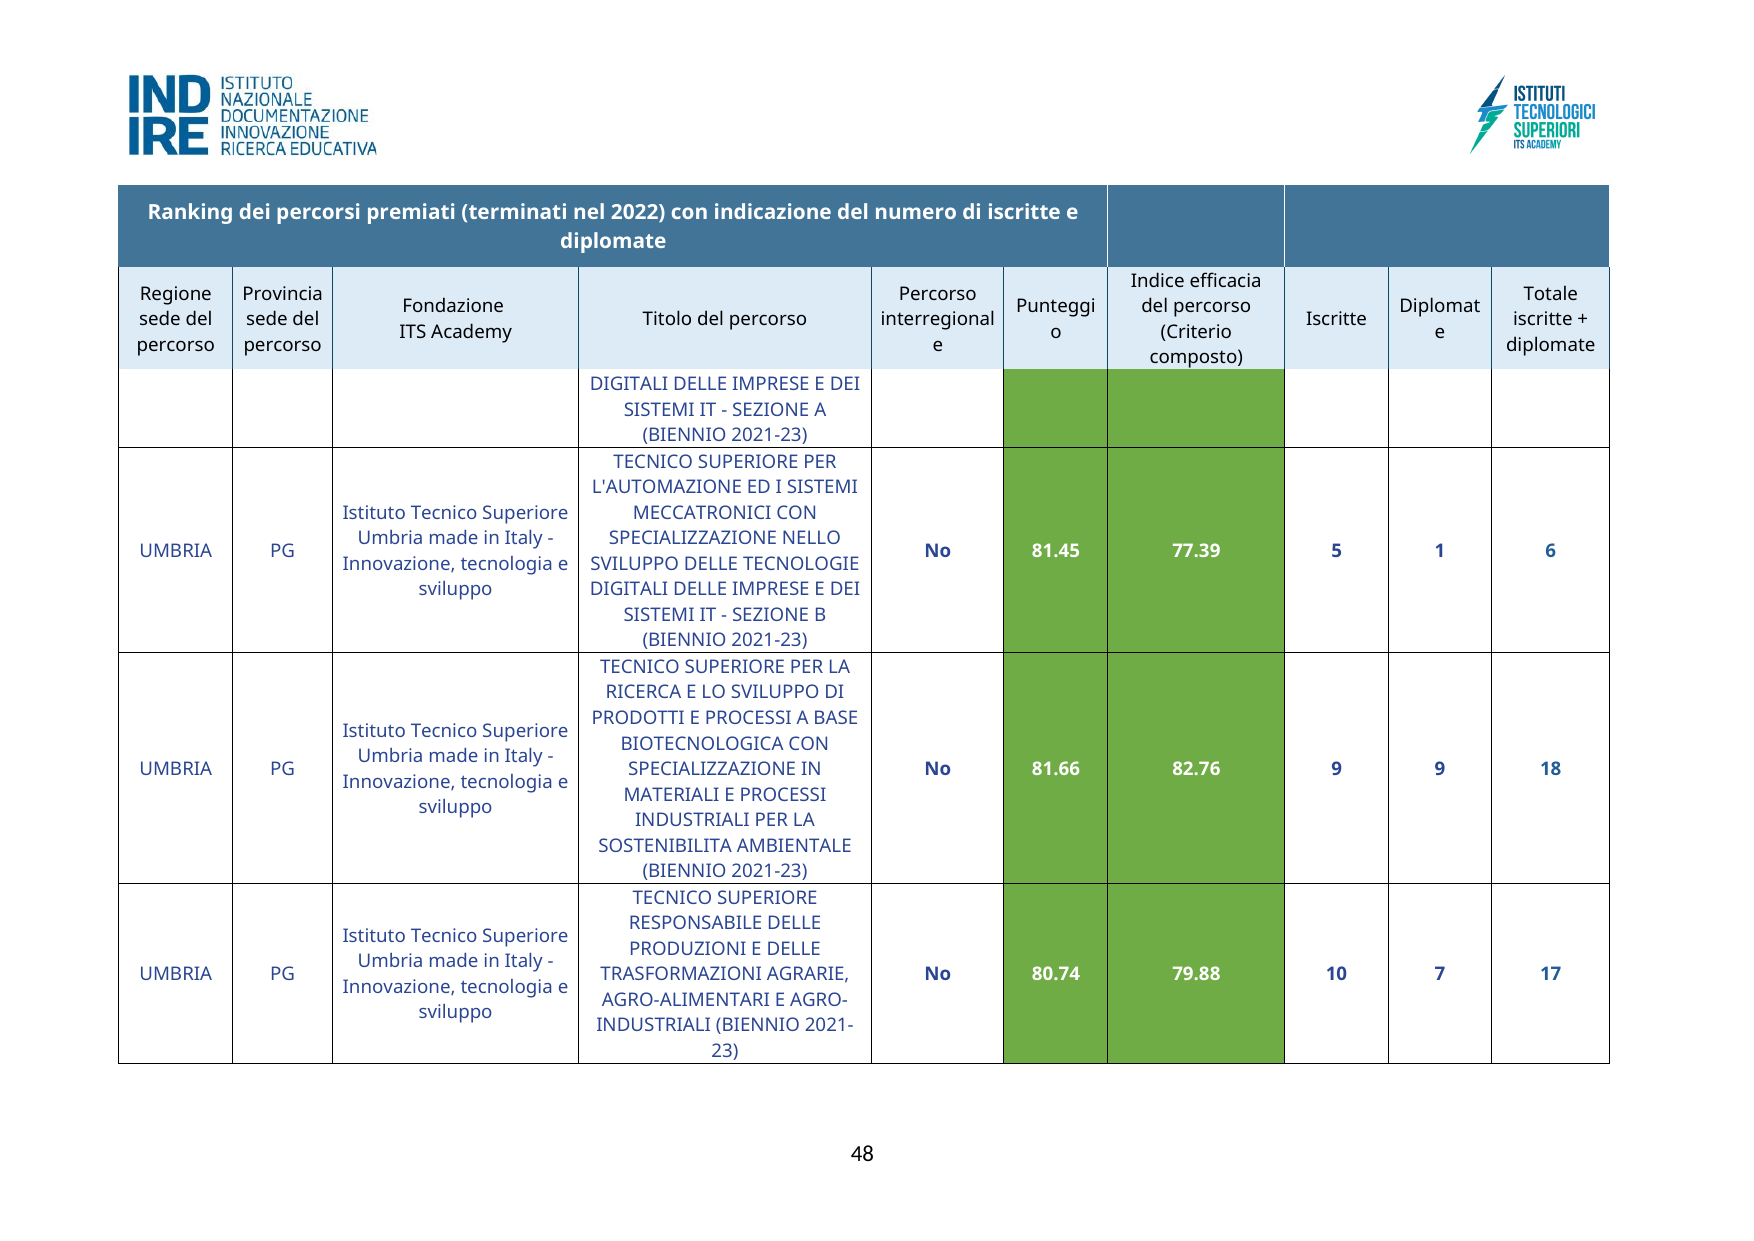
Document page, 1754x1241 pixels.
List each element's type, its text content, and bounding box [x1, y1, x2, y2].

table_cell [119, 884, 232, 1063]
table_header [1108, 185, 1284, 267]
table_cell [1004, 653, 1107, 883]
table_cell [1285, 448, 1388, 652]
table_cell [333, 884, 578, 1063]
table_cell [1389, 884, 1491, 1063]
picture [1465, 73, 1599, 157]
table_cell Titolo del percorso [579, 267, 871, 369]
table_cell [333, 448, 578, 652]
table_cell Punteggio [1004, 267, 1107, 369]
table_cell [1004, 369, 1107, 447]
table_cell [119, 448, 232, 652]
table_cell Iscritte [1285, 267, 1388, 369]
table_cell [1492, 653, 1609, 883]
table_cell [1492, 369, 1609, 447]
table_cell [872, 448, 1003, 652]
table_cell Fondazione ITS Academy [333, 267, 578, 369]
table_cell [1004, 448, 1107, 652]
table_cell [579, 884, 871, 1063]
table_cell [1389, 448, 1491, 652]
table_header [1285, 185, 1388, 267]
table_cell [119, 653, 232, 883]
table_cell Provincia sede del percorso [233, 267, 332, 369]
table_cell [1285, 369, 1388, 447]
table_cell Percorso interregionale [872, 267, 1003, 369]
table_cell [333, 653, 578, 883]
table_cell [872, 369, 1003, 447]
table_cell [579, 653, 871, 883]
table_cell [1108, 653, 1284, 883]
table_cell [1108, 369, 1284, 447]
table_header [1491, 185, 1609, 267]
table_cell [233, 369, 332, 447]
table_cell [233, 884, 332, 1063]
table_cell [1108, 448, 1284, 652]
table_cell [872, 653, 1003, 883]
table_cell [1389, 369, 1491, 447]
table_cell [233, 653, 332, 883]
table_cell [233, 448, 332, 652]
table_cell Diplomate [1389, 267, 1491, 369]
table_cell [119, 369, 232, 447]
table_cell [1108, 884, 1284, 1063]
table_cell Totale iscritte + diplomate [1492, 267, 1609, 369]
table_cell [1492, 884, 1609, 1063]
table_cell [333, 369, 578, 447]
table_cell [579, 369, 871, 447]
table_header [1388, 185, 1491, 267]
table_cell Indice efficacia del percorso (Criterio composto) [1108, 267, 1284, 369]
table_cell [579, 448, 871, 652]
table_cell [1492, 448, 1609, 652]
table_header Ranking dei percorsi premiati (terminati nel 2022) con indicazione del numero di iscritte e diplomate [119, 185, 1107, 267]
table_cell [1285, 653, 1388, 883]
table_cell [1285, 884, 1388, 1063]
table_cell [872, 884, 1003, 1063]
picture [129, 73, 377, 156]
table_cell Regione sede del percorso [119, 267, 232, 369]
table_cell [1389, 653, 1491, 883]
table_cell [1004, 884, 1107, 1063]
